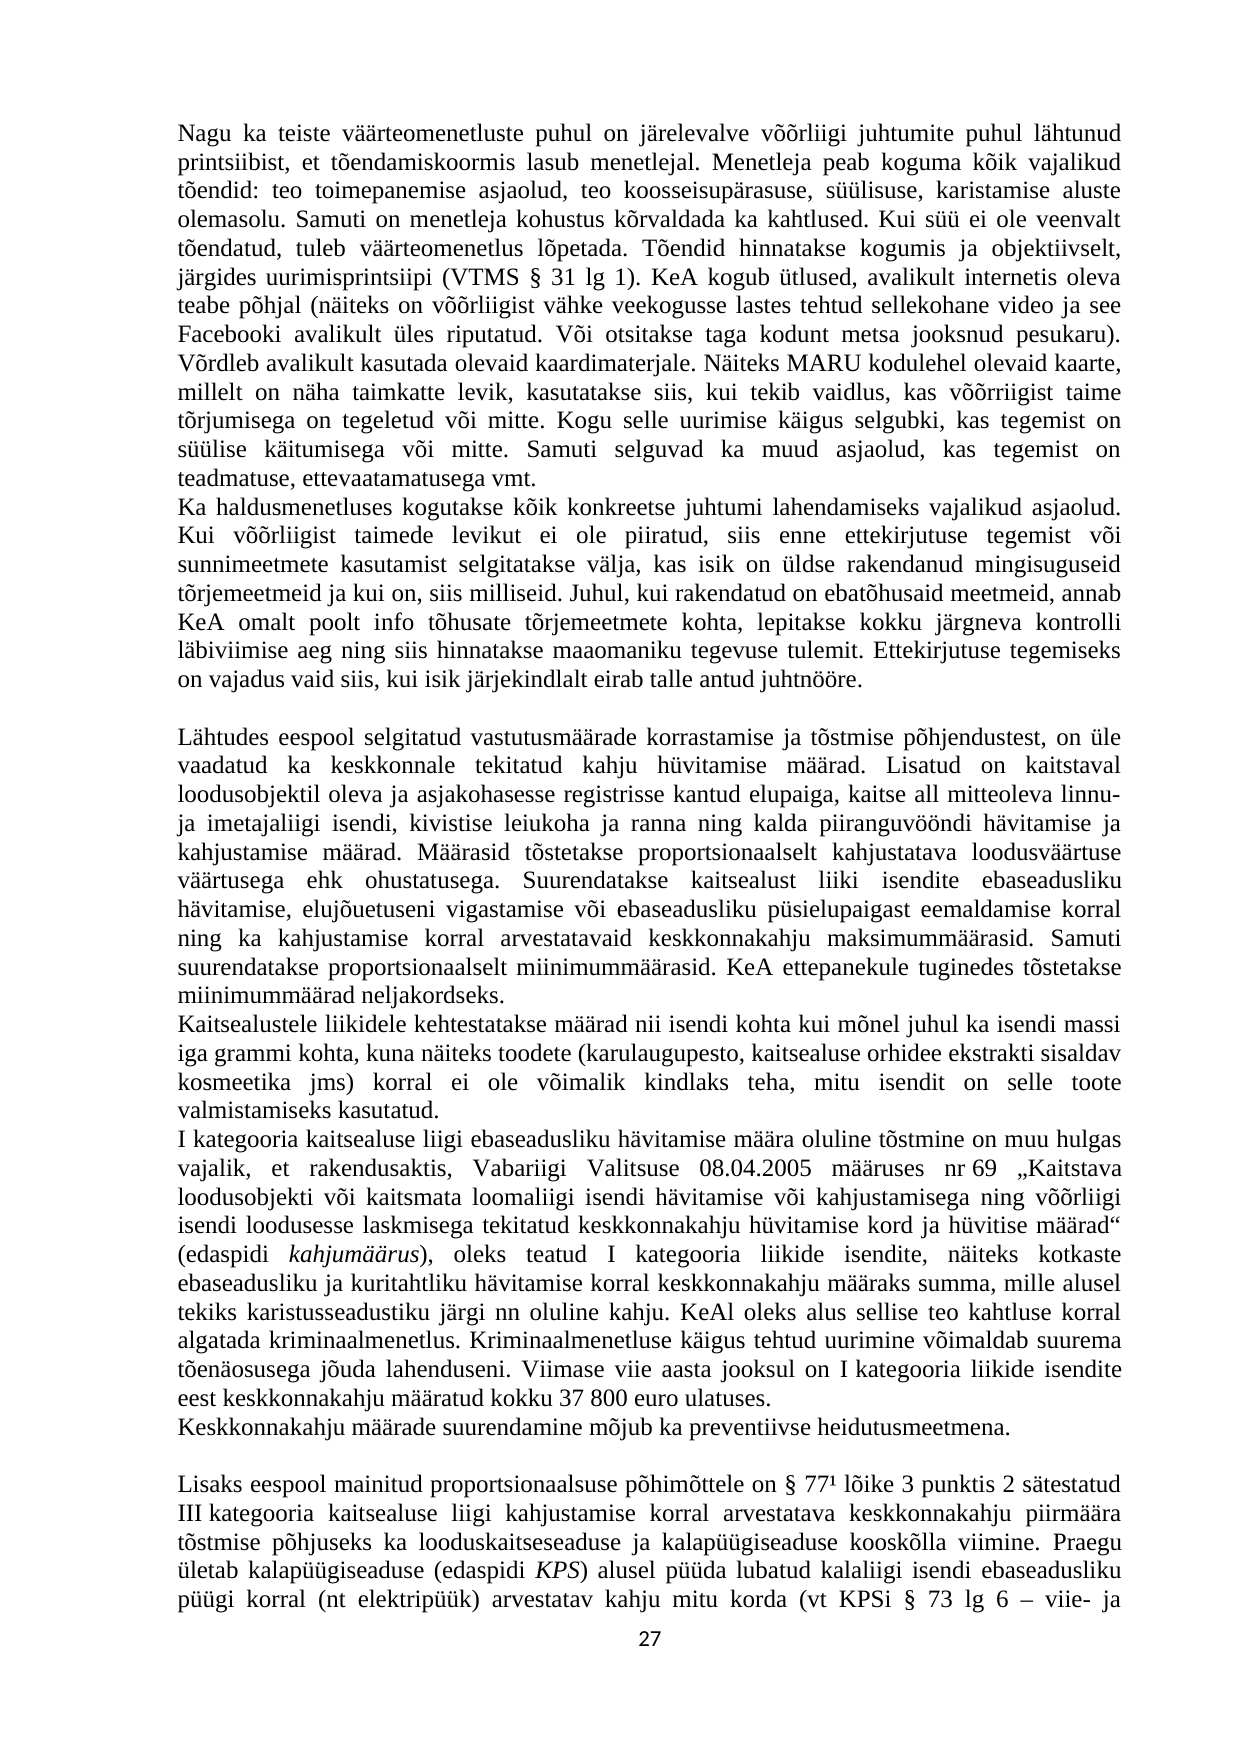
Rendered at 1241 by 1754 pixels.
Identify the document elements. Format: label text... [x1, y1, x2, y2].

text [177, 1469, 1122, 1613]
text Keskkonnakahju määrade suurendamine mõjub ka preventiivse heidutusmeetmena. [177, 1412, 1122, 1441]
text Nagu ka teiste väärteomenetluste puhul on järelevalve võõrliigi juhtumite puhul lähtunud printsiibist, et tõendamiskoormis lasub menetlejal. Menetleja peab koguma kõik vajalikud tõendid: teo toimepanemise asjaolud, teo koosseisupärasuse, süülisuse, karistamise aluste olemasolu. Samuti on menetleja kohustus kõrvaldada ka kahtlused. Kui süü ei ole veenvalt tõendatud, tuleb väärteomenetlus lõpetada. Tõendid hinnatakse kogumis ja objektiivselt, järgides uurimisprintsiipi (VTMS § 31 lg 1). KeA kogub ütlused, avalikult internetis oleva teabe põhjal (näiteks on võõrliigist vähke veekogusse lastes tehtud sellekohane video ja see Facebooki avalikult üles riputatud. Või otsitakse taga kodunt metsa jooksnud pesukaru). Võrdleb avalikult kasutada olevaid kaardimaterjale. Näiteks MARU kodulehel olevaid kaarte, millelt on näha taimkatte levik, kasutatakse siis, kui tekib vaidlus, kas võõrriigist taime tõrjumisega on tegeletud või mitte. Kogu selle uurimise käigus selgubki, kas tegemist on süülise käitumisega või mitte. Samuti selguvad ka muud asjaolud, kas tegemist on teadmatuse, ettevaatamatusega vmt. [177, 118, 1122, 492]
text Kaitsealustele liikidele kehtestatakse määrad nii isendi kohta kui mõnel juhul ka isendi massi iga grammi kohta, kuna näiteks toodete (karulaugupesto, kaitsealuse orhidee ekstrakti sisaldav kosmeetika jms) korral ei ole võimalik kindlaks teha, mitu isendit on selle toote valmistamiseks kasutatud. [177, 1009, 1122, 1124]
text I kategooria kaitsealuse liigi ebaseadusliku hävitamise määra oluline tõstmine on muu hulgas vajalik, et rakendusaktis, Vabariigi Valitsuse 08.04.2005 määruses nr 69 „Kaitstava loodusobjekti või kaitsmata loomaliigi isendi hävitamise või kahjustamisega ning võõrliigi isendi loodusesse laskmisega tekitatud keskkonnakahju hüvitamise kord ja hüvitise määrad“ (edaspidi kahjumäärus), oleks teatud I kategooria liikide isendite, näiteks kotkaste ebaseadusliku ja kuritahtliku hävitamise korral keskkonnakahju määraks summa, mille alusel tekiks karistusseadustiku järgi nn oluline kahju. KeAl oleks alus sellise teo kahtluse korral algatada kriminaalmenetlus. Kriminaalmenetluse käigus tehtud uurimine võimaldab suurema tõenäosusega jõuda lahenduseni. Viimase viie aasta jooksul on I kategooria liikide isendite eest keskkonnakahju määratud kokku 37 800 euro ulatuses. [177, 1124, 1122, 1412]
text Lähtudes eespool selgitatud vastutusmäärade korrastamise ja tõstmise põhjendustest, on üle vaadatud ka keskkonnale tekitatud kahju hüvitamise määrad. Lisatud on kaitstaval loodusobjektil oleva ja asjakohasesse registrisse kantud elupaiga, kaitse all mitteoleva linnu- ja imetajaliigi isendi, kivistise leiukoha ja ranna ning kalda piiranguvööndi hävitamise ja kahjustamise määrad. Määrasid tõstetakse proportsionaalselt kahjustatava loodusväärtuse väärtusega ehk ohustatusega. Suurendatakse kaitsealust liiki isendite ebaseadusliku hävitamise, elujõuetuseni vigastamise või ebaseadusliku püsielupaigast eemaldamise korral ning ka kahjustamise korral arvestatavaid keskkonnakahju maksimummäärasid. Samuti suurendatakse proportsionaalselt miinimummäärasid. KeA ettepanekule tuginedes tõstetakse miinimummäärad neljakordseks. [177, 722, 1122, 1009]
text Ka haldusmenetluses kogutakse kõik konkreetse juhtumi lahendamiseks vajalikud asjaolud. Kui võõrliigist taimede levikut ei ole piiratud, siis enne ettekirjutuse tegemist või sunnimeetmete kasutamist selgitatakse välja, kas isik on üldse rakendanud mingisuguseid tõrjemeetmeid ja kui on, siis milliseid. Juhul, kui rakendatud on ebatõhusaid meetmeid, annab KeA omalt poolt info tõhusate tõrjemeetmete kohta, lepitakse kokku järgneva kontrolli läbiviimise aeg ning siis hinnatakse maaomaniku tegevuse tulemit. Ettekirjutuse tegemiseks on vajadus vaid siis, kui isik järjekindlalt eirab talle antud juhtnööre. [177, 492, 1122, 693]
